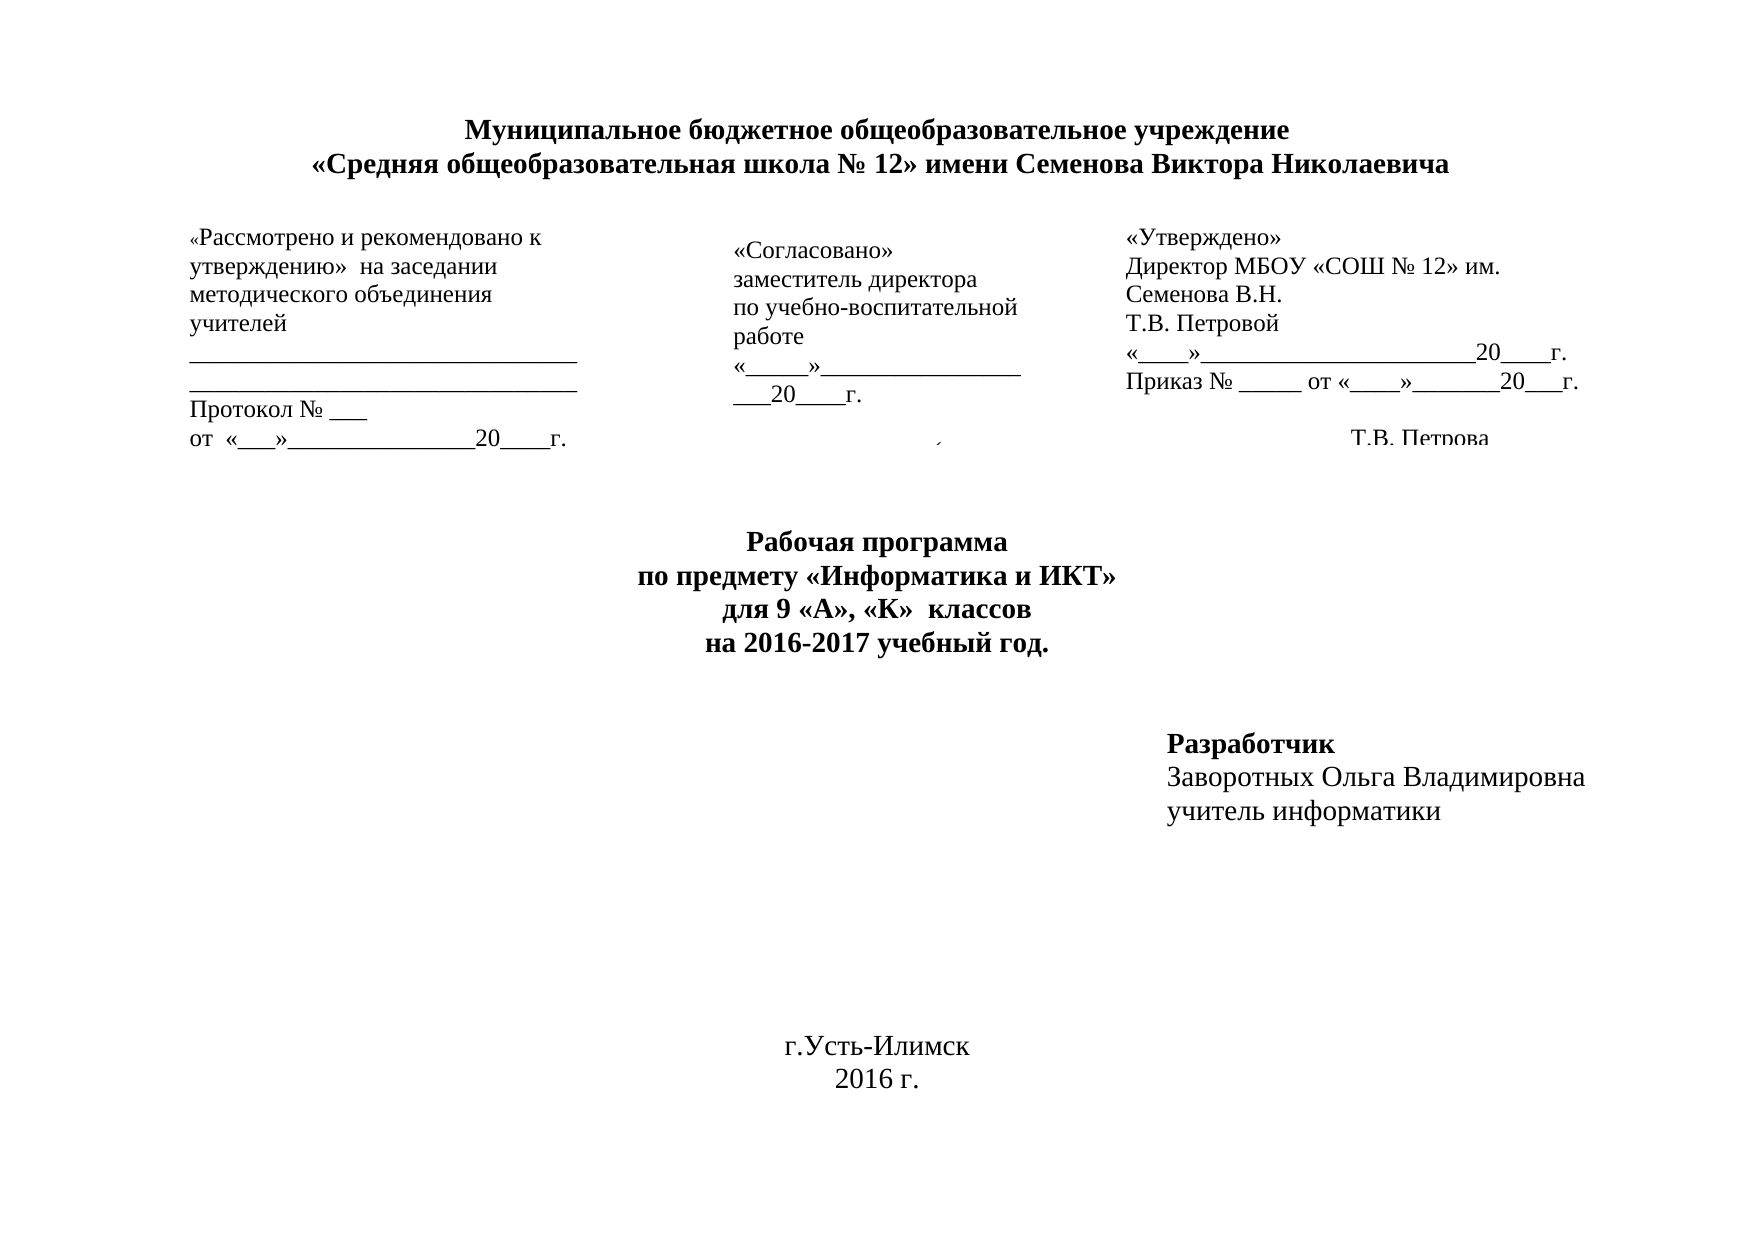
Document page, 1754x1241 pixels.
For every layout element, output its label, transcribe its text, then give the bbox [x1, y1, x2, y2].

text г.Усть-Илимск [118, 1028, 1636, 1061]
text учитель информатики [1167, 793, 1636, 826]
text 2016 г. [118, 1061, 1636, 1095]
text по предмету «Информатика и ИКТ» [118, 558, 1636, 592]
text Заворотных Ольга Владимировна [1167, 759, 1636, 793]
text Разработчик [1167, 726, 1636, 759]
text Рабочая программа [118, 524, 1636, 558]
text «Средняя общеобразовательная школа № 12» имени Семенова Виктора Николаевича [118, 146, 1636, 179]
text Муниципальное бюджетное общеобразовательное учреждение [118, 112, 1636, 146]
text для 9 «А», «К» классов [118, 592, 1636, 625]
text на 2016-2017 учебный год. [118, 625, 1636, 659]
